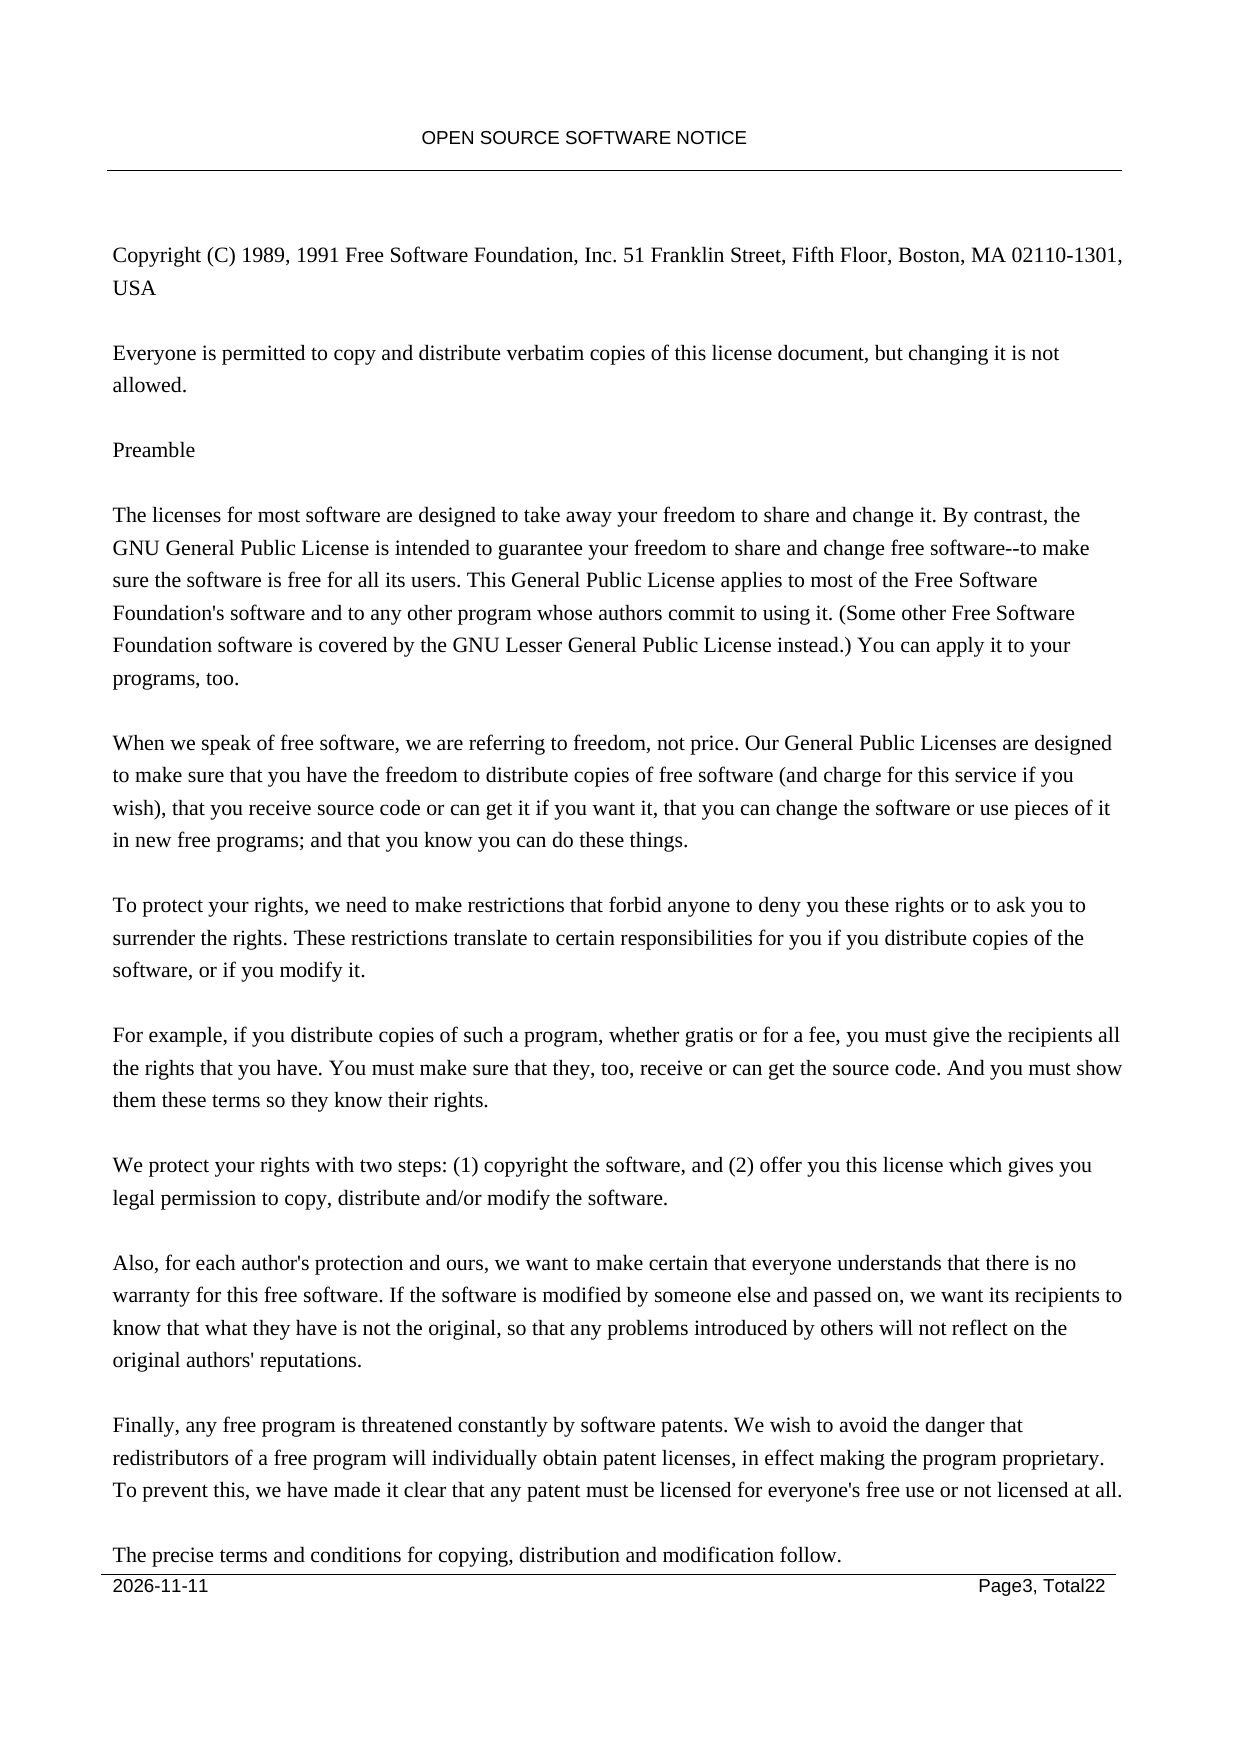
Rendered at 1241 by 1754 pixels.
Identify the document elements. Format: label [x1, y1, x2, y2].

text [112, 206, 1128, 1571]
